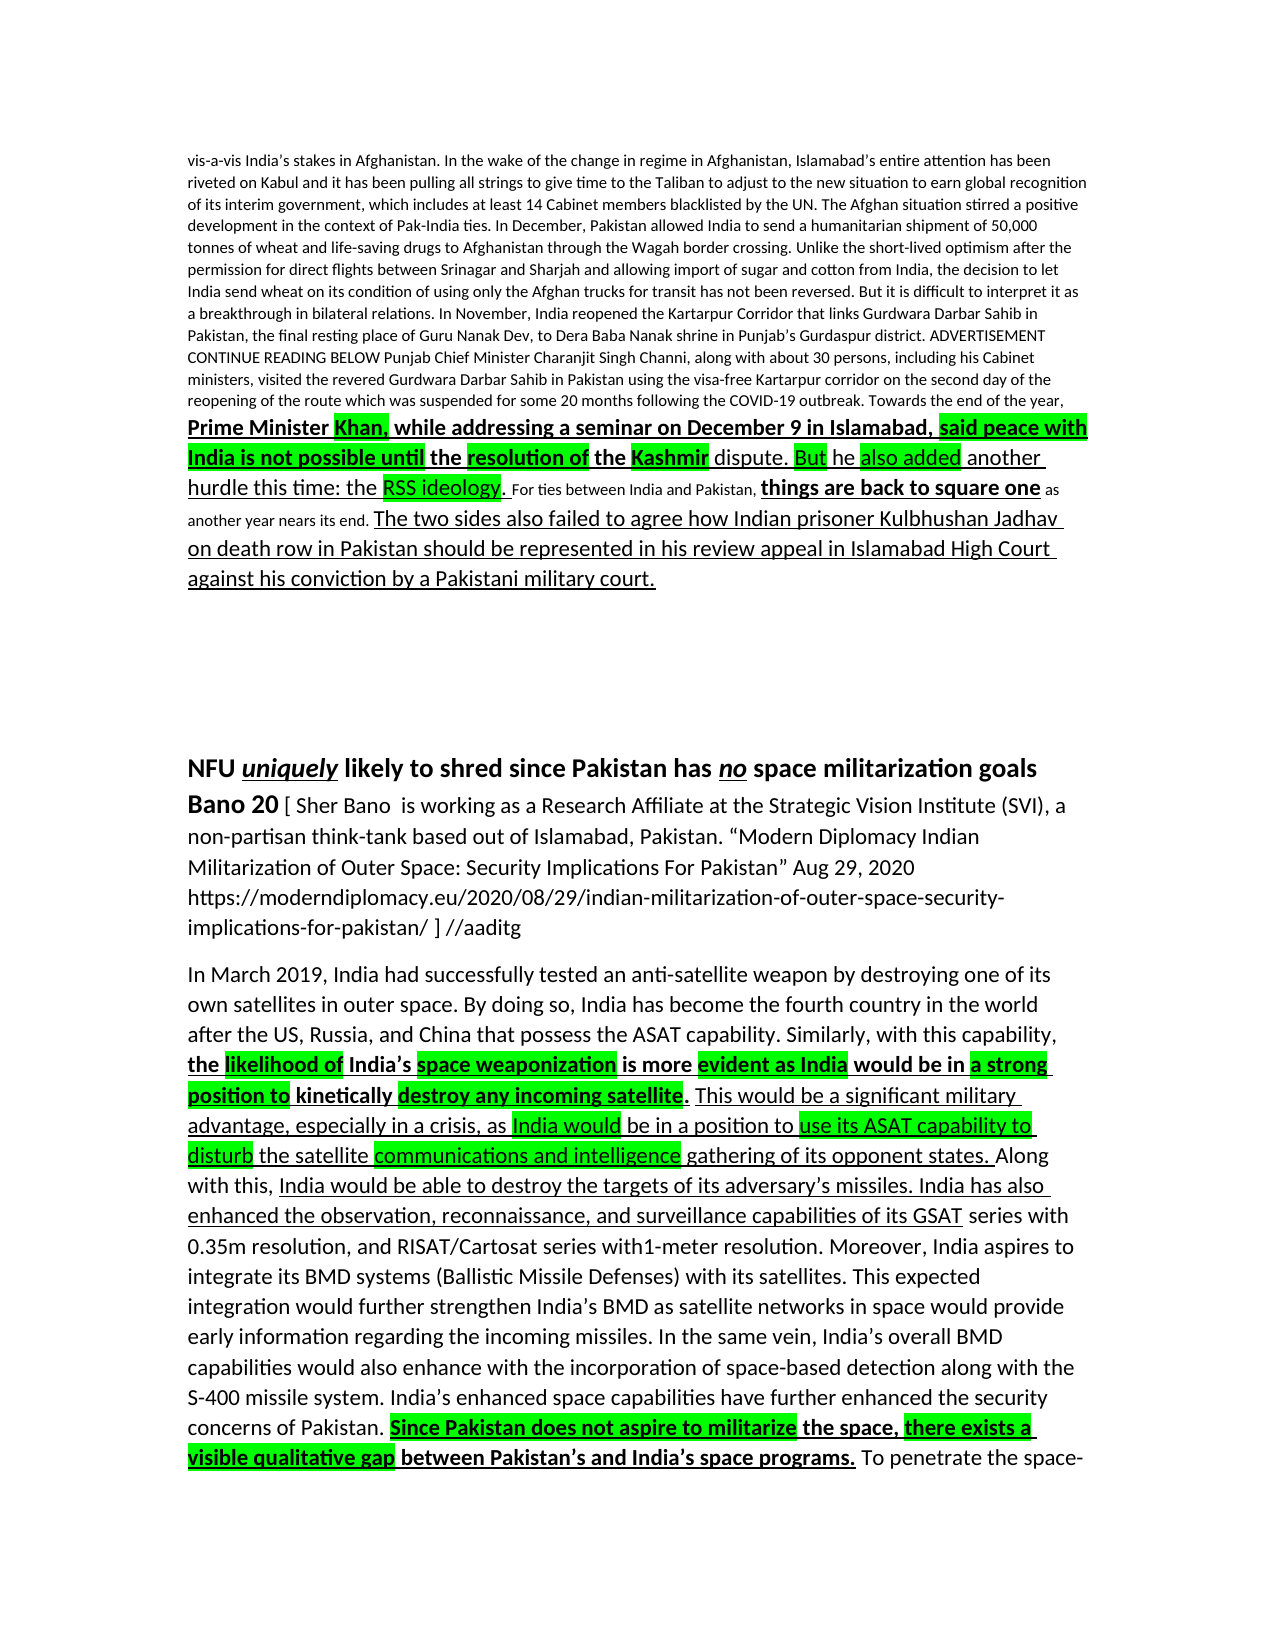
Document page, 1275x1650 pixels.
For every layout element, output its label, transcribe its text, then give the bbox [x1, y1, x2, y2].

subtitle NFU uniquely likely to shred since Pakistan has no space militarization goals [187, 752, 1087, 785]
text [187, 960, 1087, 1471]
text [187, 150, 1087, 437]
text Bano 20 [ Sher Bano is working as a Research Affiliate at the Strategic Vision Institute (SVI), a non-partisan think-tank based out of Islamabad, Pakistan. “Modern Diplomacy Indian Militarization of Outer Space: Security Implications For Pakistan” Aug 29, 2020 https://moderndiplomacy.eu/2020/08/29/indian-militarization-of-outer-space-security-implications-for-pakistan/ ] //aaditg [187, 787, 1087, 941]
